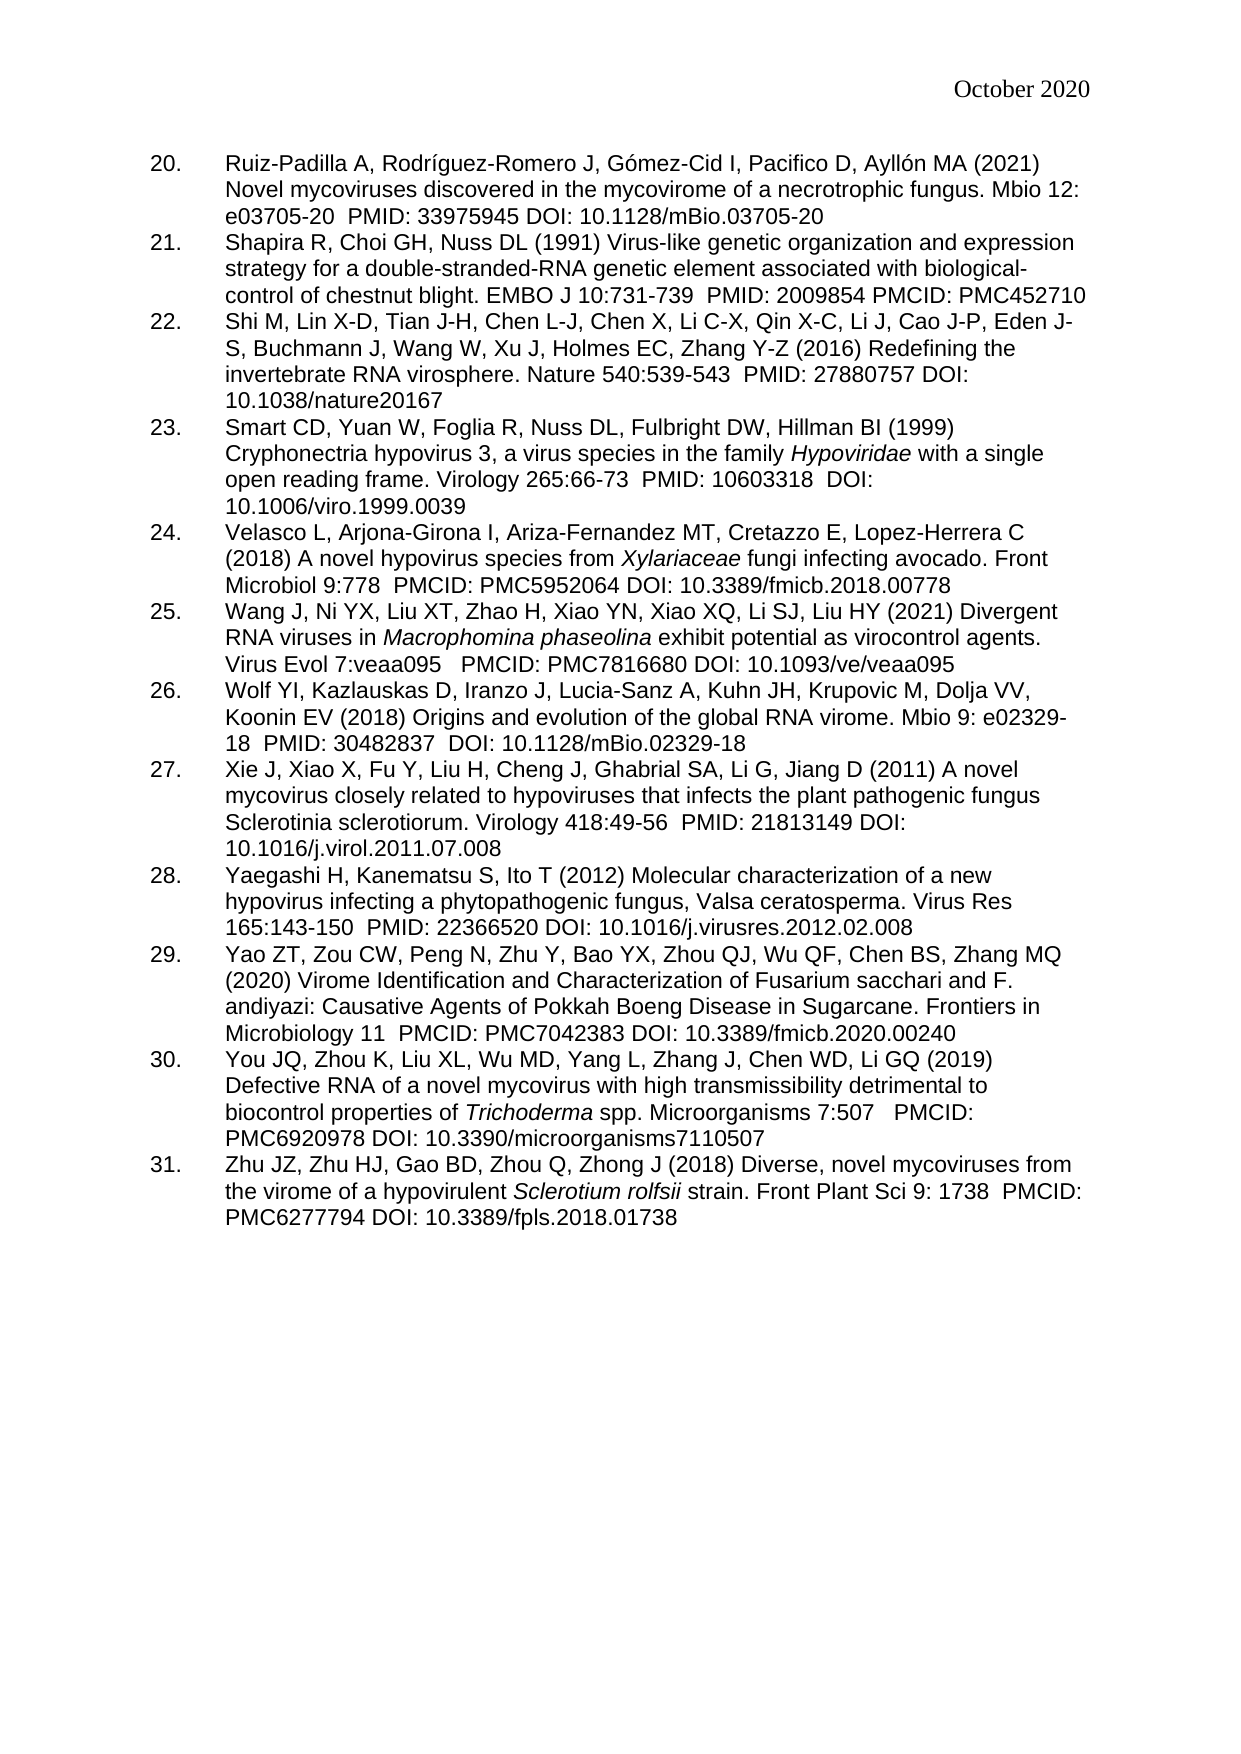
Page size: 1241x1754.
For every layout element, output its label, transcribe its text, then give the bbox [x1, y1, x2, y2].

text 20. Ruiz-Padilla A, Rodríguez-Romero J, Gómez-Cid I, Pacifico D, Ayllón MA (2021) Novel mycoviruses discovered in the mycovirome of a necrotrophic fungus. Mbio 12: e03705-20 PMID: 33975945 DOI: 10.1128/mBio.03705-20 [150, 150, 1090, 229]
text 23. Smart CD, Yuan W, Foglia R, Nuss DL, Fulbright DW, Hillman BI (1999) Cryphonectria hypovirus 3, a virus species in the family Hypoviridae with a single open reading frame. Virology 265:66-73 PMID: 10603318 DOI: 10.1006/viro.1999.0039 [150, 413, 1090, 519]
text 27. Xie J, Xiao X, Fu Y, Liu H, Cheng J, Ghabrial SA, Li G, Jiang D (2011) A novel mycovirus closely related to hypoviruses that infects the plant pathogenic fungus Sclerotinia sclerotiorum. Virology 418:49-56 PMID: 21813149 DOI: 10.1016/j.virol.2011.07.008 [150, 756, 1090, 862]
text 24. Velasco L, Arjona-Girona I, Ariza-Fernandez MT, Cretazzo E, Lopez-Herrera C (2018) A novel hypovirus species from Xylariaceae fungi infecting avocado. Front Microbiol 9:778 PMCID: PMC5952064 DOI: 10.3389/fmicb.2018.00778 [150, 519, 1090, 598]
text 25. Wang J, Ni YX, Liu XT, Zhao H, Xiao YN, Xiao XQ, Li SJ, Liu HY (2021) Divergent RNA viruses in Macrophomina phaseolina exhibit potential as virocontrol agents. Virus Evol 7:veaa095 PMCID: PMC7816680 DOI: 10.1093/ve/veaa095 [150, 598, 1090, 677]
text 31. Zhu JZ, Zhu HJ, Gao BD, Zhou Q, Zhong J (2018) Diverse, novel mycoviruses from the virome of a hypovirulent Sclerotium rolfsii strain. Front Plant Sci 9: 1738 PMCID: PMC6277794 DOI: 10.3389/fpls.2018.01738 [150, 1151, 1090, 1231]
text 22. Shi M, Lin X-D, Tian J-H, Chen L-J, Chen X, Li C-X, Qin X-C, Li J, Cao J-P, Eden J-S, Buchmann J, Wang W, Xu J, Holmes EC, Zhang Y-Z (2016) Redefining the invertebrate RNA virosphere. Nature 540:539-543 PMID: 27880757 DOI: 10.1038/nature20167 [150, 308, 1090, 413]
text 21. Shapira R, Choi GH, Nuss DL (1991) Virus-like genetic organization and expression strategy for a double-stranded-RNA genetic element associated with biological-control of chestnut blight. EMBO J 10:731-739 PMID: 2009854 PMCID: PMC452710 [150, 229, 1090, 308]
text 30. You JQ, Zhou K, Liu XL, Wu MD, Yang L, Zhang J, Chen WD, Li GQ (2019) Defective RNA of a novel mycovirus with high transmissibility detrimental to biocontrol properties of Trichoderma spp. Microorganisms 7:507 PMCID: PMC6920978 DOI: 10.3390/microorganisms7110507 [150, 1046, 1090, 1151]
text 29. Yao ZT, Zou CW, Peng N, Zhu Y, Bao YX, Zhou QJ, Wu QF, Chen BS, Zhang MQ (2020) Virome Identification and Characterization of Fusarium sacchari and F. andiyazi: Causative Agents of Pokkah Boeng Disease in Sugarcane. Frontiers in Microbiology 11 PMCID: PMC7042383 DOI: 10.3389/fmicb.2020.00240 [150, 941, 1090, 1046]
text 28. Yaegashi H, Kanematsu S, Ito T (2012) Molecular characterization of a new hypovirus infecting a phytopathogenic fungus, Valsa ceratosperma. Virus Res 165:143-150 PMID: 22366520 DOI: 10.1016/j.virusres.2012.02.008 [150, 862, 1090, 941]
text 26. Wolf YI, Kazlauskas D, Iranzo J, Lucia-Sanz A, Kuhn JH, Krupovic M, Dolja VV, Koonin EV (2018) Origins and evolution of the global RNA virome. Mbio 9: e02329-18 PMID: 30482837 DOI: 10.1128/mBio.02329-18 [150, 677, 1090, 756]
